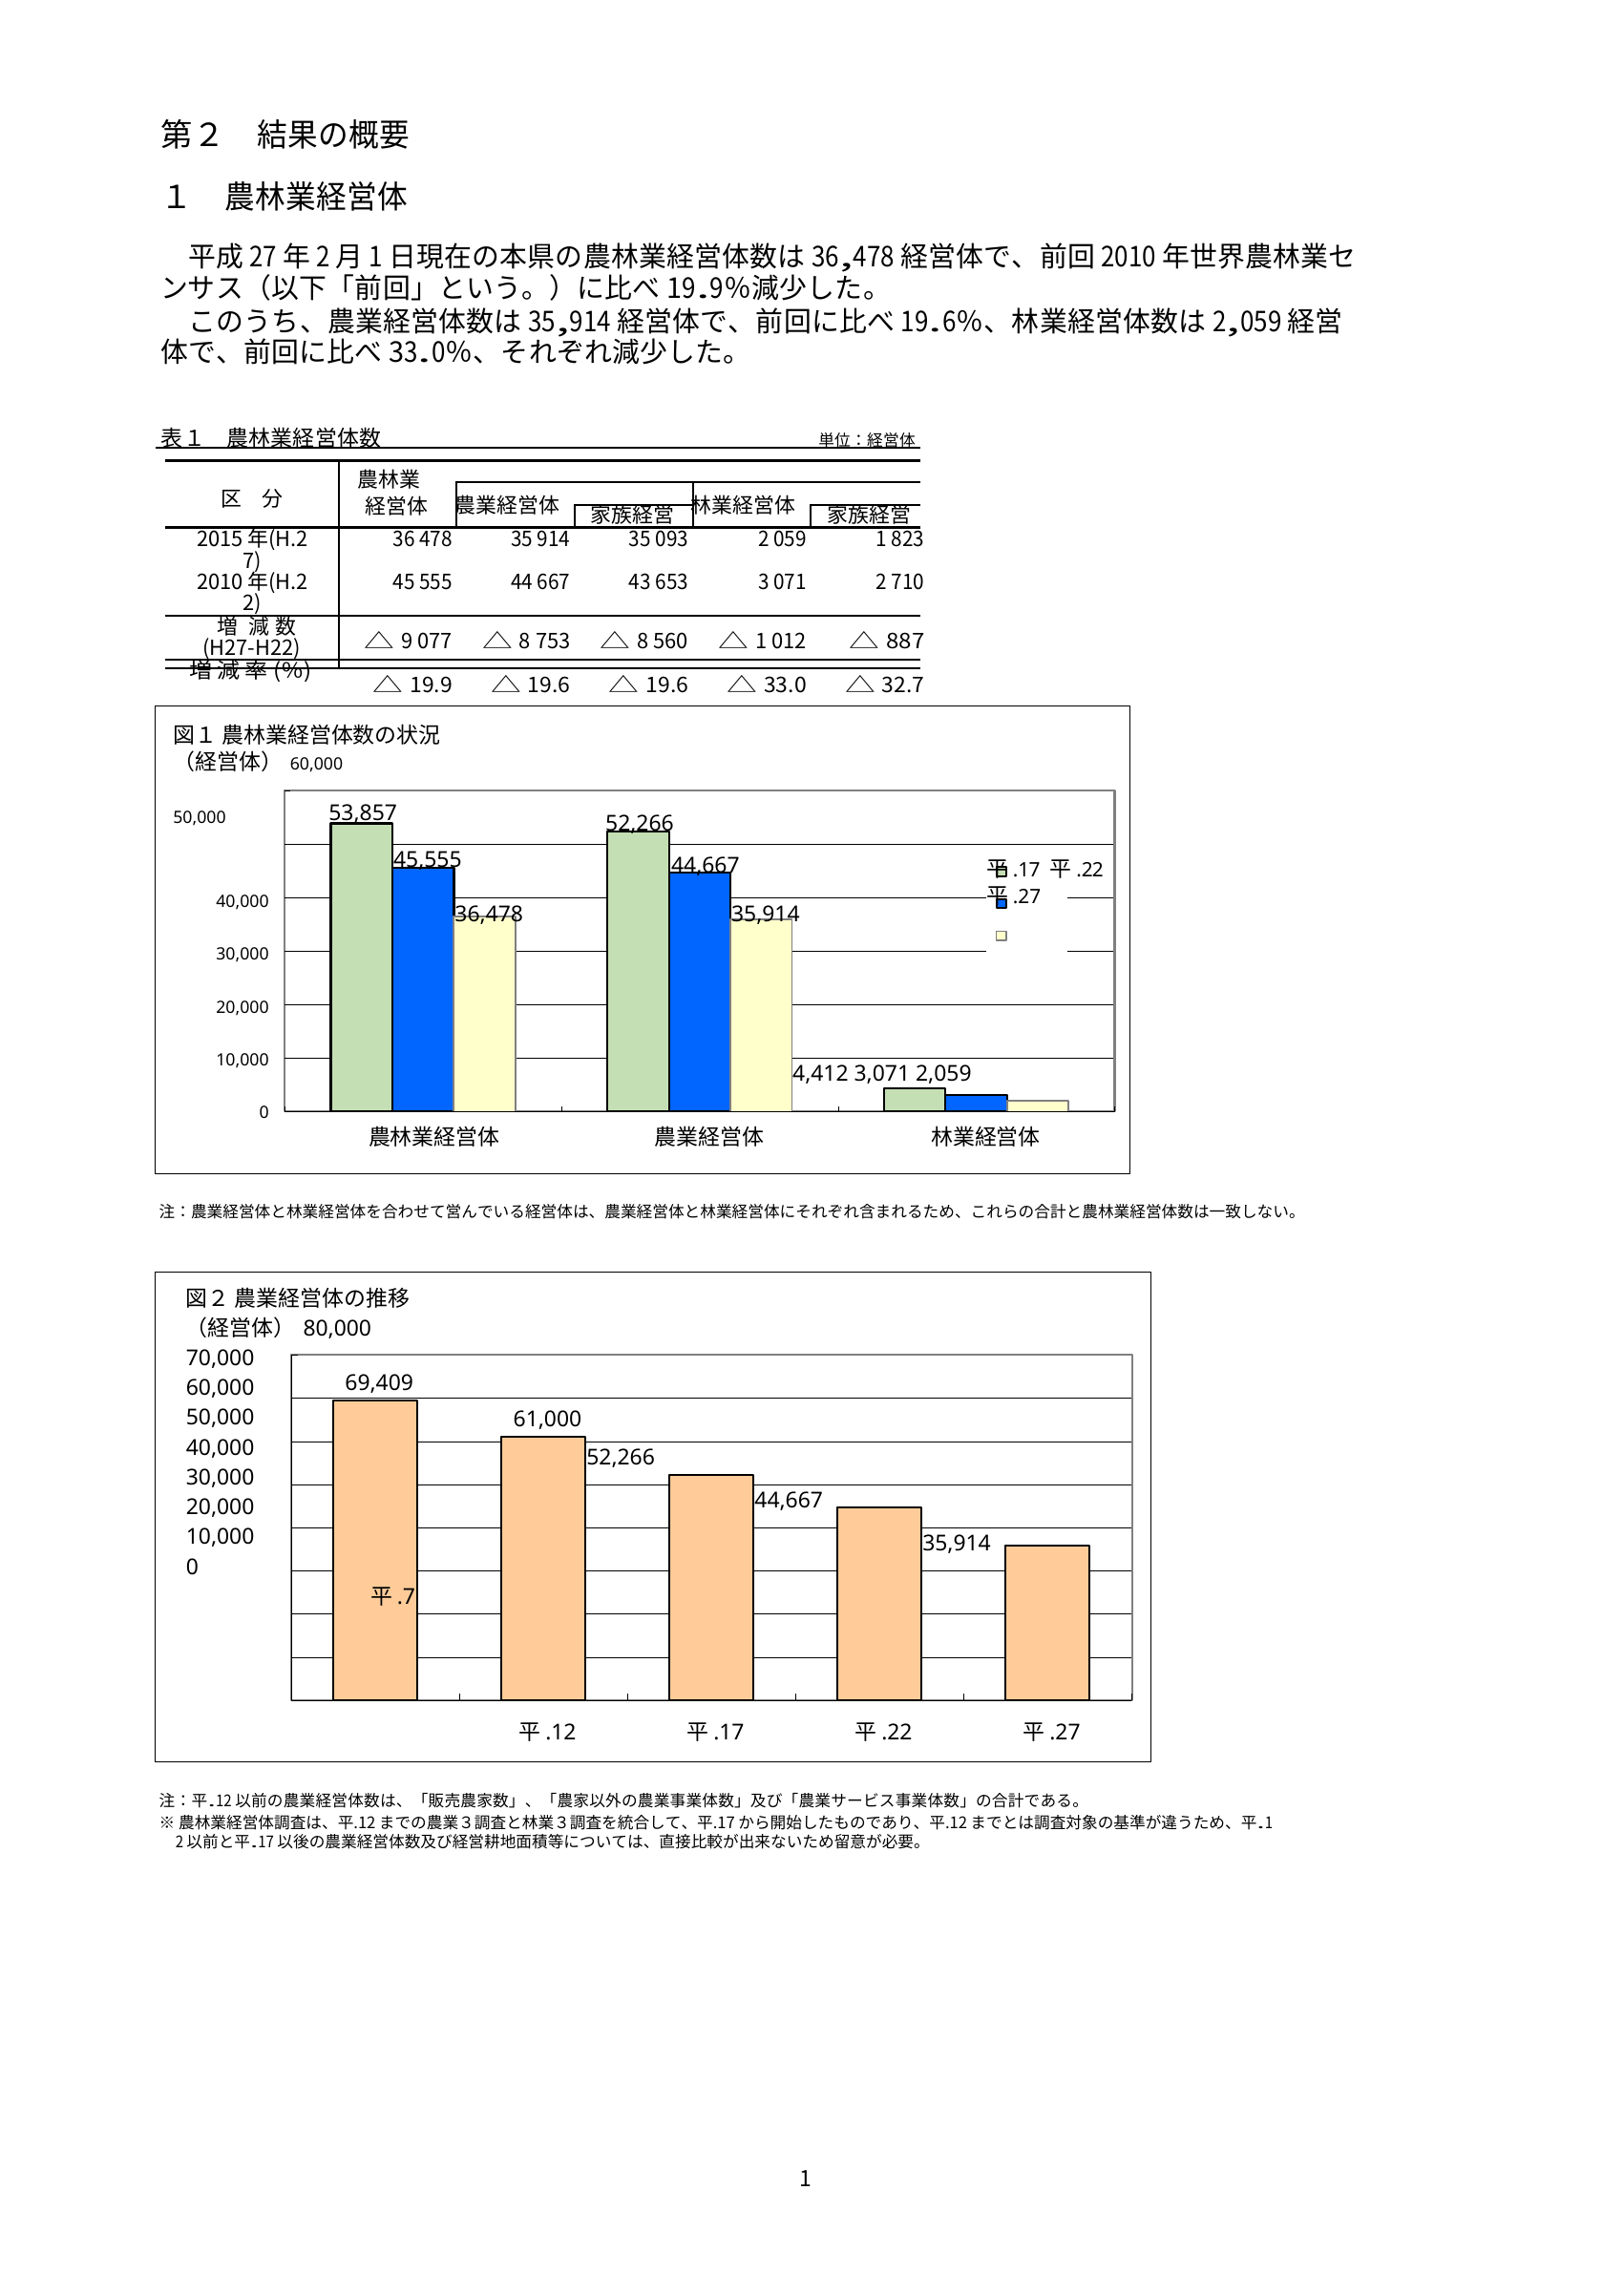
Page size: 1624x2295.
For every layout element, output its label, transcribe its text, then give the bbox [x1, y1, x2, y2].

text このうち、農業経営体数は35,914経営体で、前回に比べ19.6％、林業経営体数は2,059経営体で、前回に比べ33.0％、それぞれ減少した。 [160, 306, 1355, 370]
text ※ 農林業経営体調査は、平.12までの農業３調査と林業３調査を統合して、平.17から開始したものであり、平.12までとは調査対象の基準が違うため、平.12以前と平.17以後の農業経営体数及び経営耕地面積等については、直接比較が出来ないため留意が必要。 [158, 1812, 1280, 1852]
subtitle 第２ 結果の概要 [160, 110, 1404, 156]
text 表１ 農林業経営体数 単位：経営体 [156, 421, 1404, 453]
text 農業経営体 林業経営体 [694, 493, 1404, 517]
text １ 農林業経営体 [160, 172, 1404, 218]
text 農業経営体 林業経営体 [457, 493, 692, 517]
text 注：平.12以前の農業経営体数は、「販売農家数」、「農家以外の農業事業体数」及び「農業サービス事業体数」の合計である。 [158, 1791, 1404, 1811]
text 平成27年2月1日現在の本県の農林業経営体数は36,478経営体で、前回2010年世界農林業センサス（以下「前回」という。）に比べ19.9％減少した。 [160, 241, 1369, 306]
text 農林業 [357, 462, 1404, 493]
text 注：農業経営体と林業経営体を合わせて営んでいる経営体は、農業経営体と林業経営体にそれぞれ含まれるため、これらの合計と農林業経営体数は一致しない。 [158, 1199, 1404, 1222]
